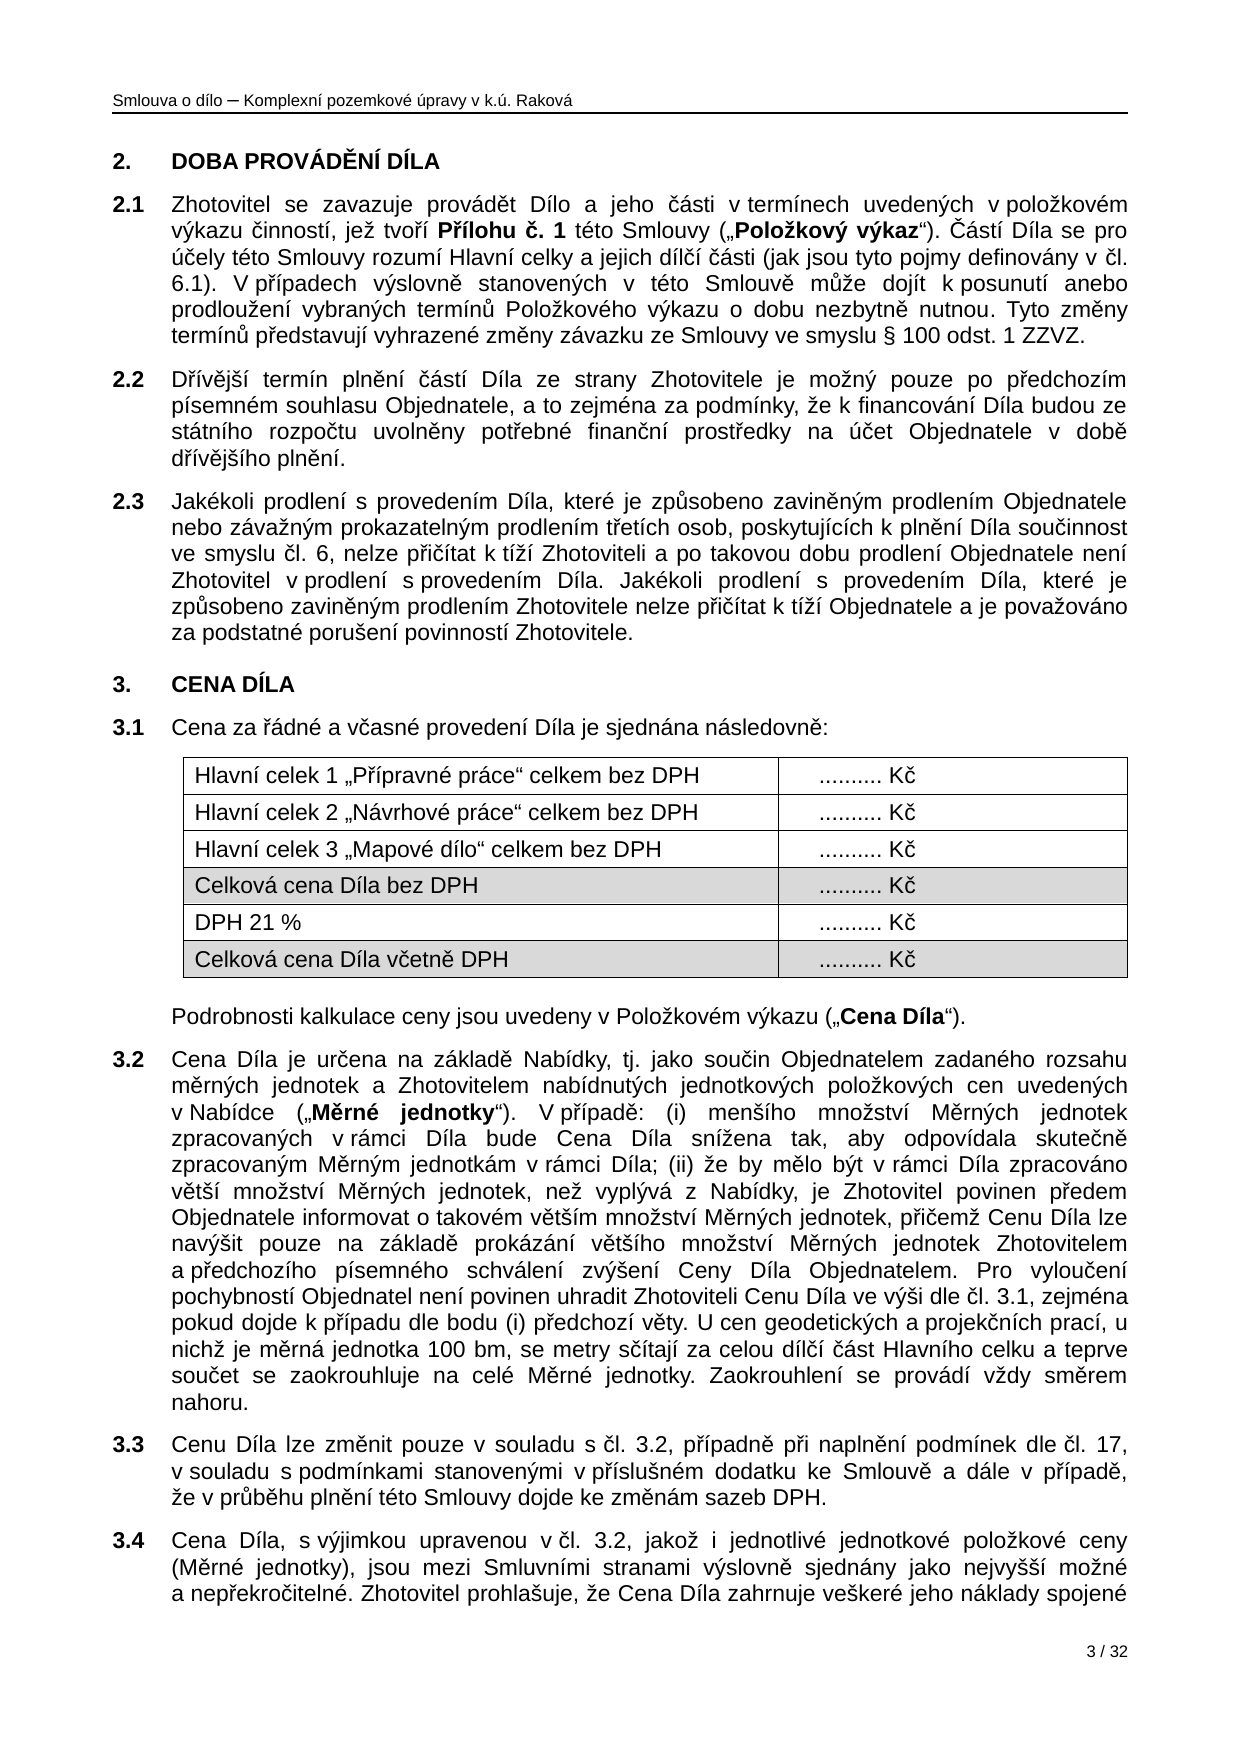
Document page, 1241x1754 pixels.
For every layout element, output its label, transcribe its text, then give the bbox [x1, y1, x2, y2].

text Cena Díla je určena na základě Nabídky, tj. jako součin Objednatelem zadaného rozsahu měrných jednotek a Zhotovitelem nabídnutých jednotkových položkových cen uvedených v Nabídce („Měrné jednotky“). V případě: (i) menšího množství Měrných jednotek zpracovaných v rámci Díla bude Cena Díla snížena tak, aby odpovídala skutečně zpracovaným Měrným jednotkám v rámci Díla; (ii) že by mělo být v rámci Díla zpracováno větší množství Měrných jednotek, než vyplývá z Nabídky, je Zhotovitel povinen předem Objednatele informovat o takovém větším množství Měrných jednotek, přičemž Cenu Díla lze navýšit pouze na základě prokázání většího množství Měrných jednotek Zhotovitelem a předchozího písemného schválení zvýšení Ceny Díla Objednatelem. Pro vyloučení pochybností Objednatel není povinen uhradit Zhotoviteli Cenu Díla ve výši dle čl. 3.1, zejména pokud dojde k případu dle bodu (i) předchozí věty. U cen geodetických a projekčních prací, u nichž je měrná jednotka 100 bm, se metry sčítají za celou dílčí část Hlavního celku a teprve součet se zaokrouhluje na celé Měrné jednotky. Zaokrouhlení se provádí vždy směrem nahoru. [112, 1046, 1128, 1415]
table_cell Celková cena Díla včetně DPH [184, 941, 778, 977]
table_cell Hlavní celek 2 „Návrhové práce“ celkem bez DPH [184, 795, 778, 830]
table_cell .......... Kč [779, 905, 1127, 940]
table_header Hlavní celek 1 „Přípravné práce“ celkem bez DPH [184, 758, 778, 793]
table_cell Celková cena Díla bez DPH [184, 868, 778, 903]
text Dřívější termín plnění částí Díla ze strany Zhotovitele je možný pouze po předchozím písemném souhlasu Objednatele, a to zejména za podmínky, že k financování Díla budou ze státního rozpočtu uvolněny potřebné finanční prostředky na účet Objednatele v době dřívějšího plnění. [112, 366, 1128, 471]
table_cell .......... Kč [779, 868, 1127, 903]
table_cell DPH 21 % [184, 905, 778, 940]
text Cenu Díla lze změnit pouze v souladu s čl. 3.2, případně při naplnění podmínek dle čl. 17, v souladu s podmínkami stanovenými v příslušném dodatku ke Smlouvě a dále v případě, že v průběhu plnění této Smlouvy dojde ke změnám sazeb DPH. [112, 1431, 1128, 1511]
table_header .......... Kč [779, 758, 1127, 793]
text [112, 1527, 1128, 1606]
text Doba PROVÁDĚNÍ díla [112, 148, 1128, 174]
text Cena díla [112, 671, 1128, 697]
table_cell .......... Kč [779, 941, 1127, 977]
table_cell .......... Kč [779, 795, 1127, 830]
text Cena za řádné a včasné provedení Díla je sjednána následovně: [112, 714, 1128, 740]
text Zhotovitel se zavazuje provádět Dílo a jeho části v termínech uvedených v položkovém výkazu činností, jež tvoří Přílohu č. 1 této Smlouvy („Položkový výkaz“). Částí Díla se pro účely této Smlouvy rozumí Hlavní celky a jejich dílčí části (jak jsou tyto pojmy definovány v čl. 6.1). V případech výslovně stanovených v této Smlouvě může dojít k posunutí anebo prodloužení vybraných termínů Položkového výkazu o dobu nezbytně nutnou. Tyto změny termínů představují vyhrazené změny závazku ze Smlouvy ve smyslu § 100 odst. 1 ZZVZ. [112, 191, 1128, 349]
table_cell .......... Kč [779, 831, 1127, 867]
list Podrobnosti kalkulace ceny jsou uvedeny v Položkovém výkazu („Cena Díla“). [171, 1003, 1128, 1029]
text Jakékoli prodlení s provedením Díla, které je způsobeno zaviněným prodlením Objednatele nebo závažným prokazatelným prodlením třetích osob, poskytujících k plnění Díla součinnost ve smyslu čl. 6, nelze přičítat k tíží Zhotoviteli a po takovou dobu prodlení Objednatele není Zhotovitel v prodlení s provedením Díla. Jakékoli prodlení s provedením Díla, které je způsobeno zaviněným prodlením Zhotovitele nelze přičítat k tíží Objednatele a je považováno za podstatné porušení povinností Zhotovitele. [112, 488, 1128, 646]
table_cell Hlavní celek 3 „Mapové dílo“ celkem bez DPH [184, 831, 778, 867]
